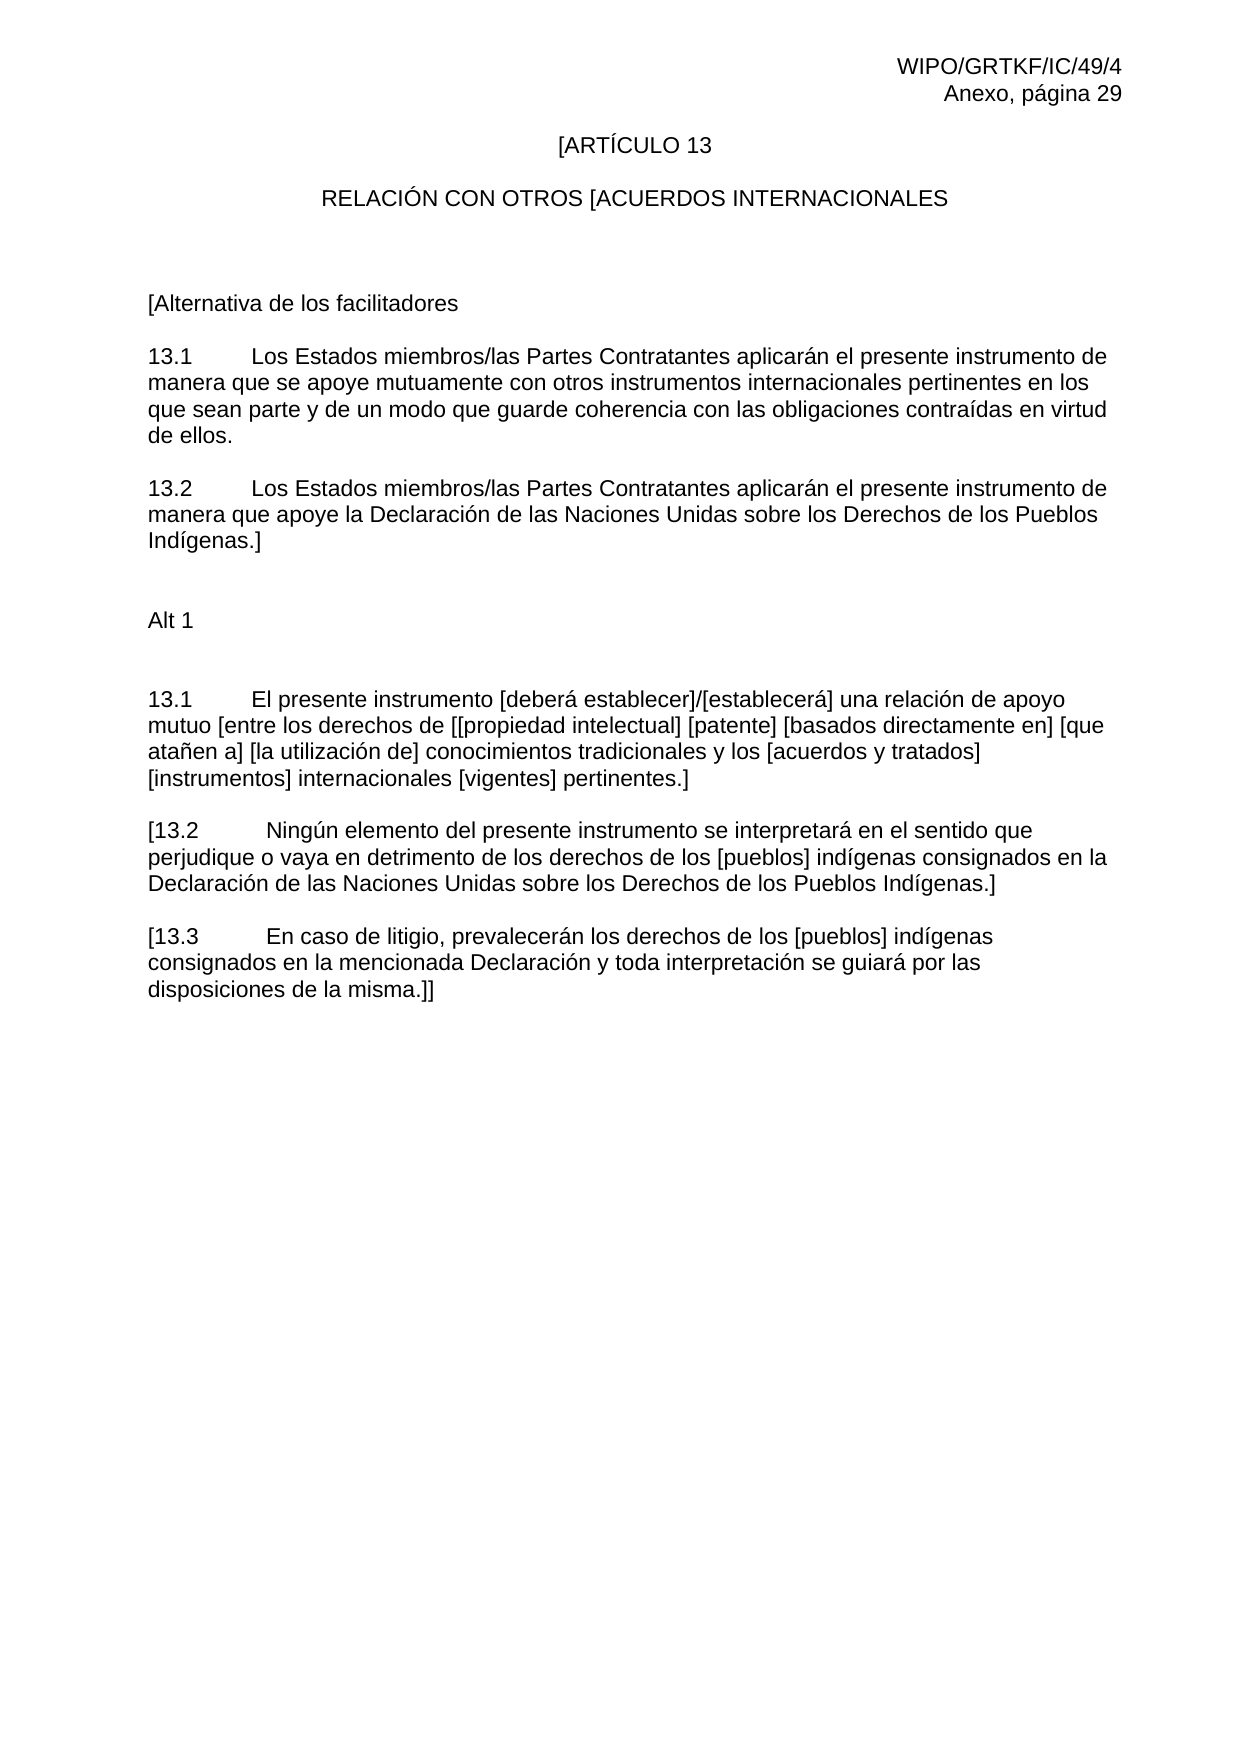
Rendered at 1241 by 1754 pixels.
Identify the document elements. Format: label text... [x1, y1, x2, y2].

text 13.1 El presente instrumento [deberá establecer]/[establecerá] una relación de apoyo mutuo [entre los derechos de [[propiedad intelectual] [patente] [basados directamente en] [que atañen a] [la utilización de] conocimientos tradicionales y los [acuerdos y tratados] [instrumentos] internacionales [vigentes] pertinentes.] [148, 686, 1122, 791]
text 13.1 Los Estados miembros/las Partes Contratantes aplicarán el presente instrumento de manera que se apoye mutuamente con otros instrumentos internacionales pertinentes en los que sean parte y de un modo que guarde coherencia con las obligaciones contraídas en virtud de ellos. [148, 343, 1122, 448]
text RELACIÓN CON OTROS [ACUERDOS INTERNACIONALES [148, 185, 1122, 211]
text [ARTÍCULO 13 [148, 132, 1122, 158]
text [13.3 En caso de litigio, prevalecerán los derechos de los [pueblos] indígenas consignados en la mencionada Declaración y toda interpretación se guiará por las disposiciones de la misma.]] [148, 923, 1122, 1002]
text Alt 1 [148, 607, 1122, 633]
text 13.2 Los Estados miembros/las Partes Contratantes aplicarán el presente instrumento de manera que apoye la Declaración de las Naciones Unidas sobre los Derechos de los Pueblos Indígenas.] [148, 475, 1122, 554]
text [13.2 Ningún elemento del presente instrumento se interpretará en el sentido que perjudique o vaya en detrimento de los derechos de los [pueblos] indígenas consignados en la Declaración de las Naciones Unidas sobre los Derechos de los Pueblos Indígenas.] [148, 817, 1122, 896]
text [Alternativa de los facilitadores [148, 290, 1122, 317]
